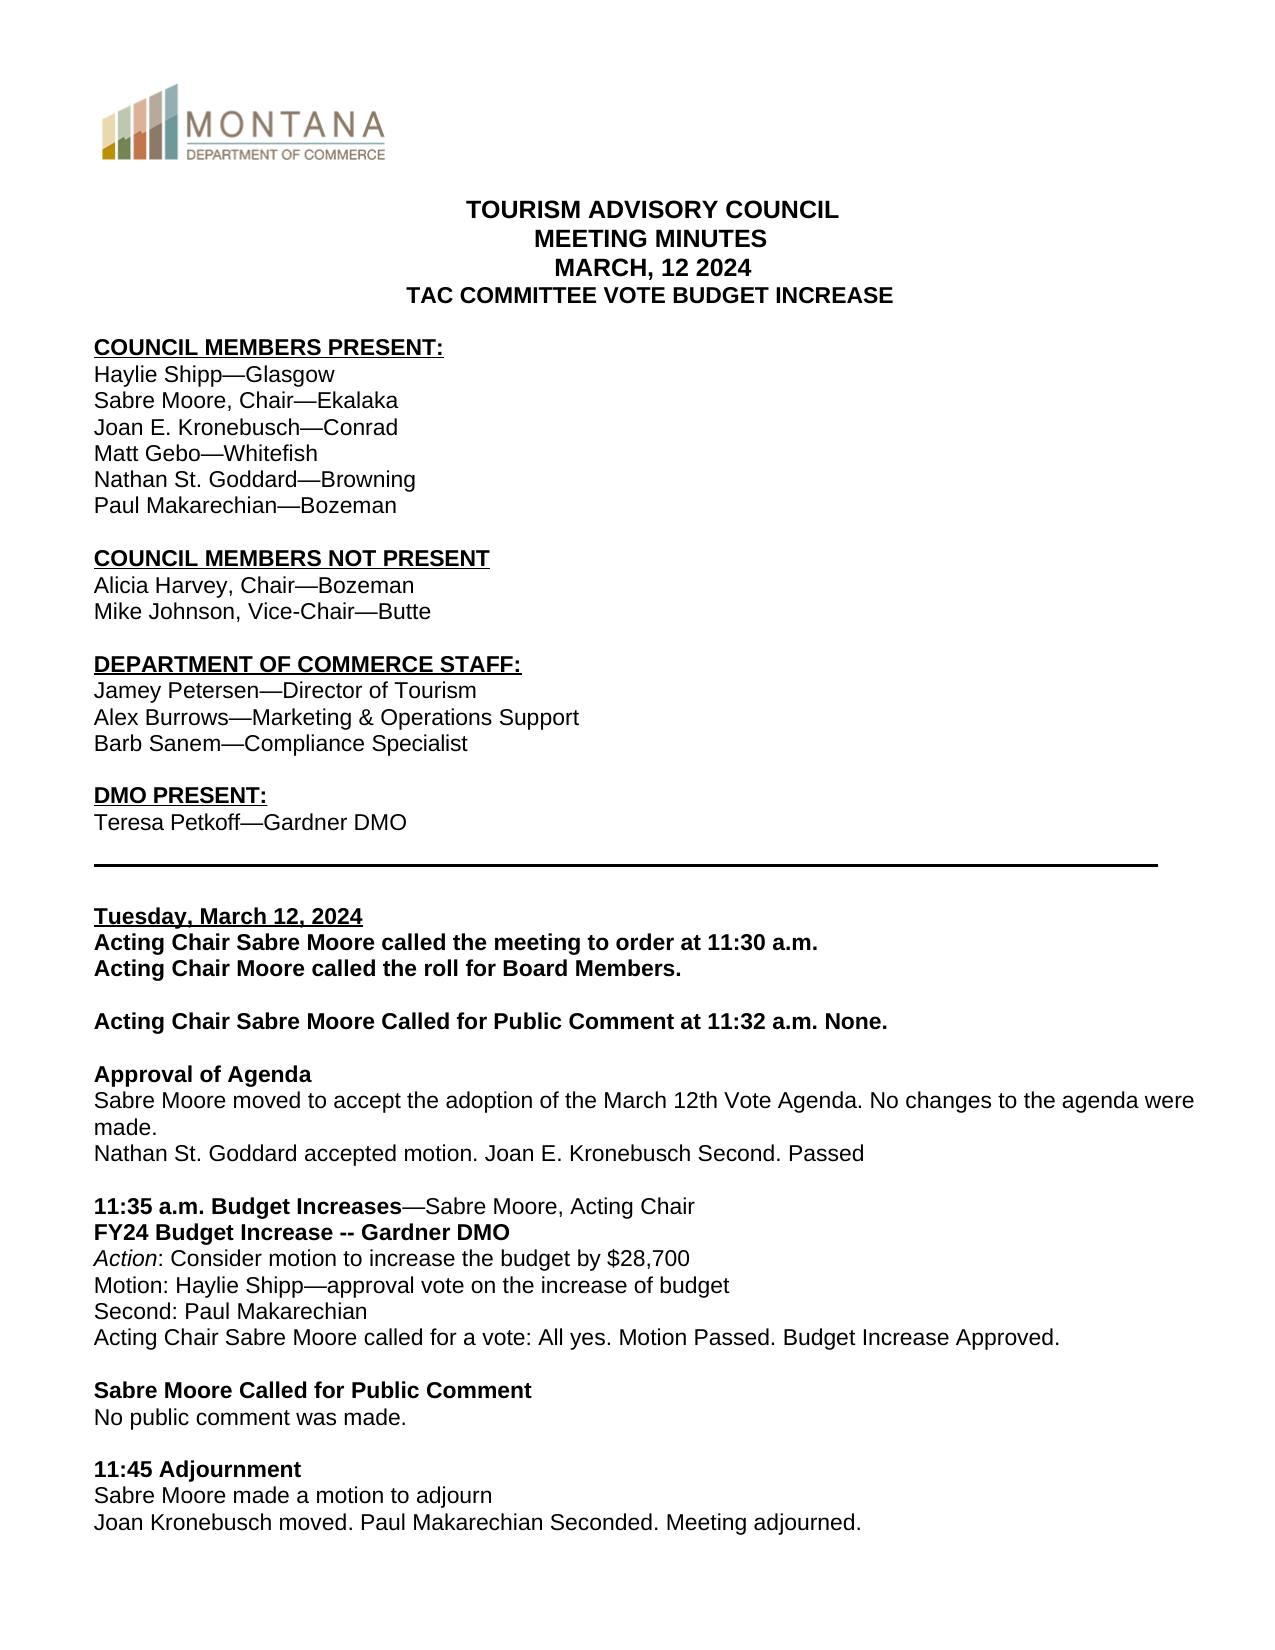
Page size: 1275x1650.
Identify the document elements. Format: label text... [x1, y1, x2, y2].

text Haylie Shipp—Glasgow [94, 361, 1206, 387]
text DMO PRESENT: [94, 782, 1158, 809]
text Second: Paul Makarechian [94, 1298, 1206, 1324]
text Sabre Moore, Chair—Ekalaka [94, 387, 1206, 413]
text Sabre Moore Called for Public Comment [94, 1377, 1206, 1403]
subtitle TOURISM ADVISORY COUNCIL [405, 195, 900, 224]
text Matt Gebo—Whitefish [94, 440, 1206, 466]
text Acting Chair Moore called the roll for Board Members. [94, 955, 1206, 982]
subtitle MARCH, 12 2024 [405, 253, 900, 282]
text TAC COMMITTEE VOTE BUDGET INCREASE [94, 282, 1206, 308]
text Mike Johnson, Vice-Chair—Butte [94, 598, 1206, 624]
text Jamey Petersen—Director of Tourism [94, 677, 1124, 703]
text Paul Makarechian—Bozeman [94, 492, 1206, 519]
text Joan E. Kronebusch—Conrad [94, 413, 1206, 440]
text Joan Kronebusch moved. Paul Makarechian Seconded. Meeting adjourned. [94, 1509, 1206, 1535]
text Nathan St. Goddard accepted motion. Joan E. Kronebusch Second. Passed [94, 1140, 1206, 1166]
text Tuesday, March 12, 2024 [94, 903, 1206, 929]
text Motion: Haylie Shipp—approval vote on the increase of budget [94, 1272, 1206, 1298]
text Teresa Petkoff—Gardner DMO [94, 809, 1158, 835]
text COUNCIL MEMBERS NOT PRESENT [94, 545, 1206, 572]
text Action: Consider motion to increase the budget by $28,700 [94, 1245, 1206, 1272]
text No public comment was made. [94, 1403, 1206, 1430]
text Barb Sanem—Compliance Specialist [94, 730, 1158, 756]
picture [93, 75, 394, 169]
text COUNCIL MEMBERS PRESENT: [94, 334, 1206, 361]
text Sabre Moore made a motion to adjourn [94, 1482, 1206, 1509]
text Alex Burrows—Marketing & Operations Support [94, 703, 1158, 730]
text Acting Chair Sabre Moore Called for Public Comment at 11:32 a.m. None. [94, 1008, 1206, 1034]
text Nathan St. Goddard—Browning [94, 466, 1206, 492]
text Acting Chair Sabre Moore called the meeting to order at 11:30 a.m. [94, 929, 1206, 955]
text Acting Chair Sabre Moore called for a vote: All yes. Motion Passed. Budget Increase Approved. [94, 1324, 1206, 1351]
text Alicia Harvey, Chair—Bozeman [94, 572, 1206, 598]
text FY24 Budget Increase -- Gardner DMO [94, 1219, 1206, 1245]
text DEPARTMENT OF COMMERCE STAFF: [94, 651, 1206, 677]
text 11:35 a.m. Budget Increases—Sabre Moore, Acting Chair [94, 1193, 1206, 1219]
text 11:45 Adjournment [94, 1456, 1206, 1482]
text Sabre Moore moved to accept the adoption of the March 12th Vote Agenda. No changes to the agenda were made. [94, 1087, 1206, 1140]
text Approval of Agenda [94, 1061, 1206, 1087]
subtitle MEETING MINUTES [405, 224, 900, 253]
